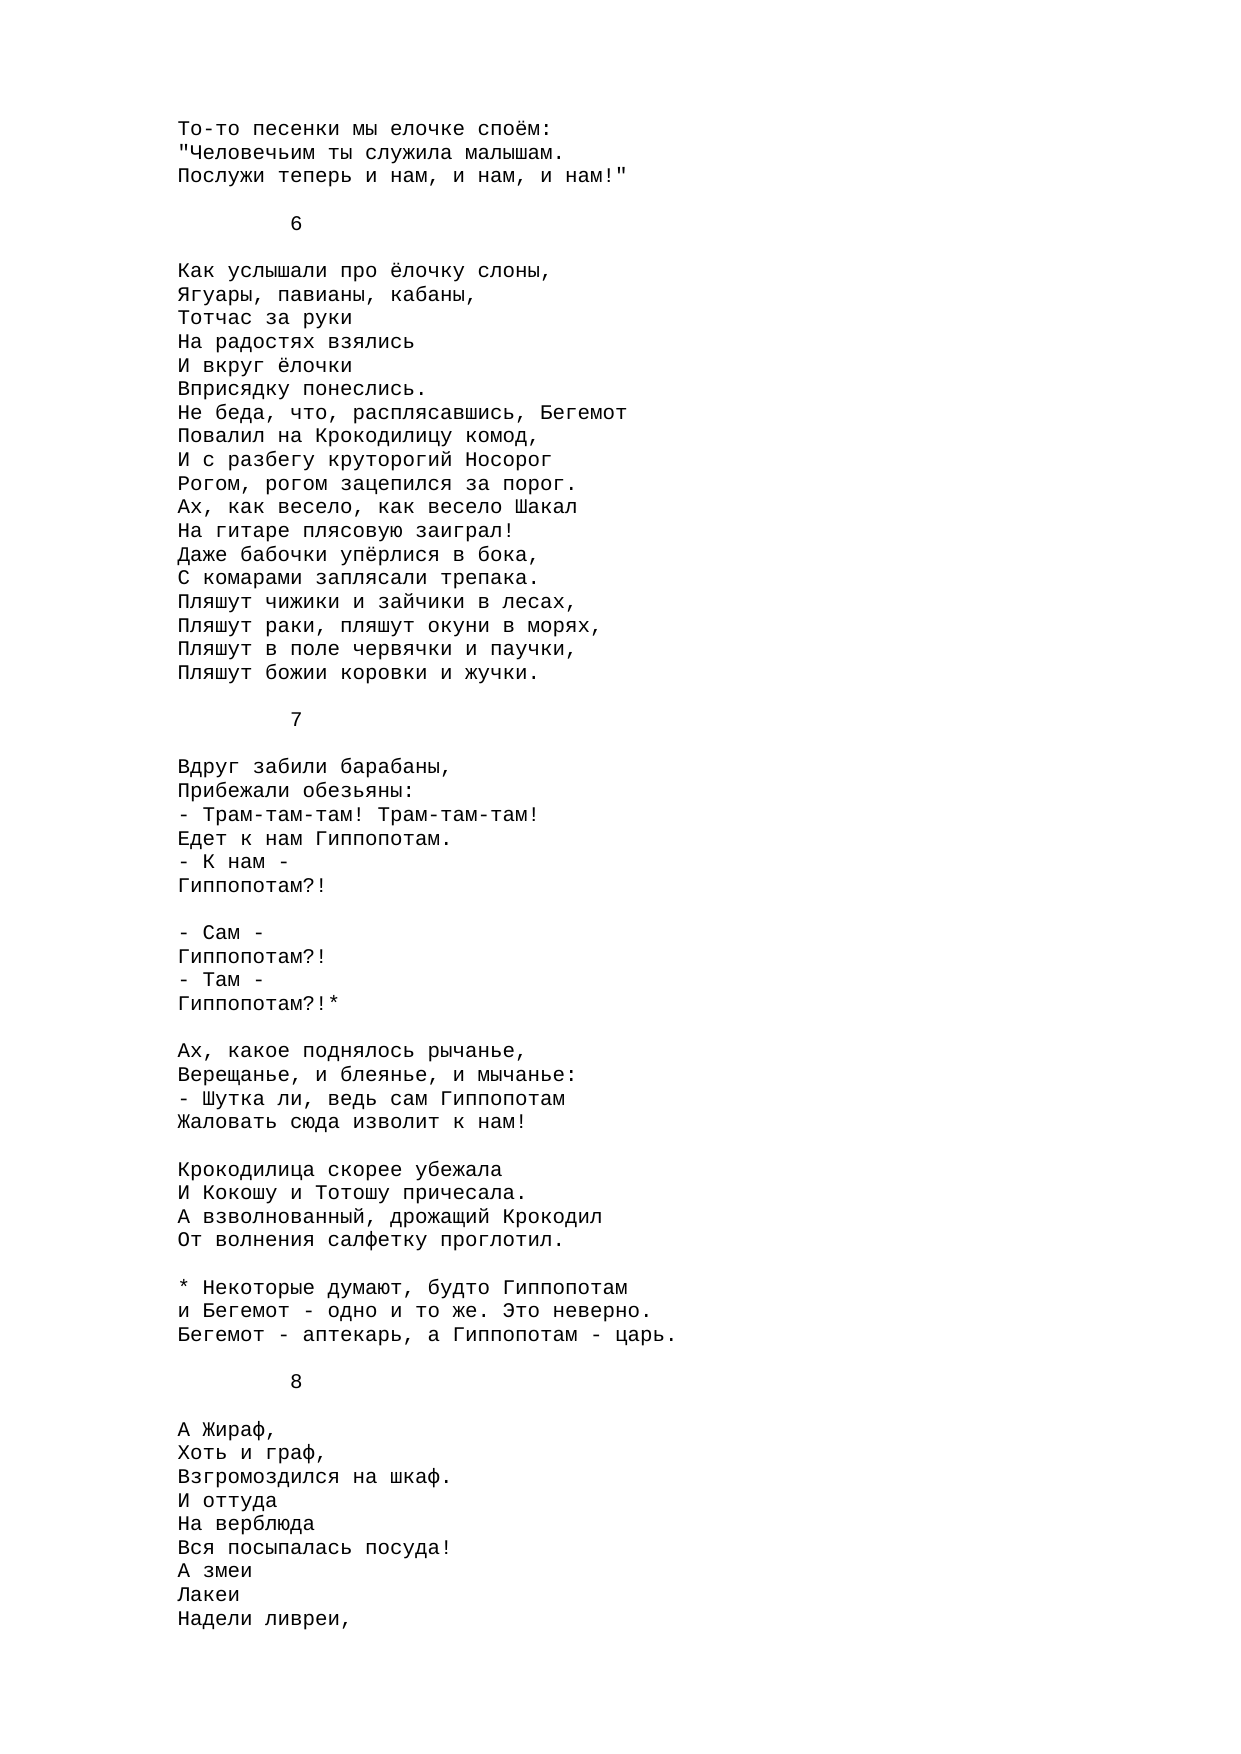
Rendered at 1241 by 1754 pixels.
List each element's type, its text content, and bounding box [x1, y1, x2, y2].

text Повалил на Крокодилицу комод, [177, 426, 1152, 449]
text Жаловать сюда изволит к нам! [177, 1111, 1152, 1135]
text Пляшут раки, пляшут окуни в морях, [177, 615, 1152, 638]
text - Сам - [177, 922, 1152, 946]
text С комарами заплясали трепака. [177, 567, 1152, 591]
text Ах, какое поднялось рычанье, [177, 1040, 1152, 1064]
text Вприсядку понеслись. [177, 378, 1152, 402]
text Пляшут в поле червячки и паучки, [177, 638, 1152, 662]
text 8 [177, 1371, 1152, 1395]
text Верещанье, и блеянье, и мычанье: [177, 1064, 1152, 1088]
text Гиппопотам?! [177, 946, 1152, 969]
text Ягуары, павианы, кабаны, [177, 284, 1152, 307]
text Крокодилица скорее убежала [177, 1158, 1152, 1182]
text То-то песенки мы елочке споём: [177, 118, 1152, 142]
text - К нам - [177, 851, 1152, 875]
text Тотчас за руки [177, 307, 1152, 331]
text На радостях взялись [177, 331, 1152, 354]
text Хоть и граф, [177, 1442, 1152, 1466]
text И с разбегу круторогий Носорог [177, 449, 1152, 473]
text Вдруг забили барабаны, [177, 757, 1152, 780]
text Надели ливреи, [177, 1608, 1152, 1631]
text И вкруг ёлочки [177, 354, 1152, 378]
text Вся посыпалась посуда! [177, 1537, 1152, 1561]
text и Бегемот - одно и то же. Это неверно. [177, 1300, 1152, 1324]
text - Шутка ли, ведь сам Гиппопотам [177, 1088, 1152, 1111]
text Лакеи [177, 1584, 1152, 1608]
text "Человечьим ты служила малышам. [177, 142, 1152, 165]
text А Жираф, [177, 1419, 1152, 1442]
text А взволнованный, дрожащий Крокодил [177, 1206, 1152, 1229]
text - Там - [177, 969, 1152, 993]
text И Кокошу и Тотошу причесала. [177, 1182, 1152, 1206]
text Пляшут божии коровки и жучки. [177, 662, 1152, 686]
text Гиппопотам?!* [177, 993, 1152, 1017]
text И оттуда [177, 1489, 1152, 1513]
text Послужи теперь и нам, и нам, и нам!" [177, 165, 1152, 189]
text - Трам-там-там! Трам-там-там! [177, 804, 1152, 827]
text На гитаре плясовую заиграл! [177, 520, 1152, 544]
text Гиппопотам?! [177, 875, 1152, 898]
text 6 [177, 213, 1152, 236]
text Не беда, что, расплясавшись, Бегемот [177, 402, 1152, 426]
text Ах, как весело, как весело Шакал [177, 496, 1152, 520]
text Взгромоздился на шкаф. [177, 1466, 1152, 1489]
text Едет к нам Гиппопотам. [177, 827, 1152, 851]
text От волнения салфетку проглотил. [177, 1229, 1152, 1253]
text Бегемот - аптекарь, а Гиппопотам - царь. [177, 1324, 1152, 1348]
text * Некоторые думают, будто Гиппопотам [177, 1277, 1152, 1300]
text Даже бабочки упёрлися в бока, [177, 544, 1152, 567]
text Прибежали обезьяны: [177, 780, 1152, 804]
text Как услышали про ёлочку слоны, [177, 260, 1152, 284]
text На верблюда [177, 1513, 1152, 1537]
text Пляшут чижики и зайчики в лесах, [177, 591, 1152, 615]
text 7 [177, 709, 1152, 733]
text А змеи [177, 1561, 1152, 1584]
text Рогом, рогом зацепился за порог. [177, 473, 1152, 496]
